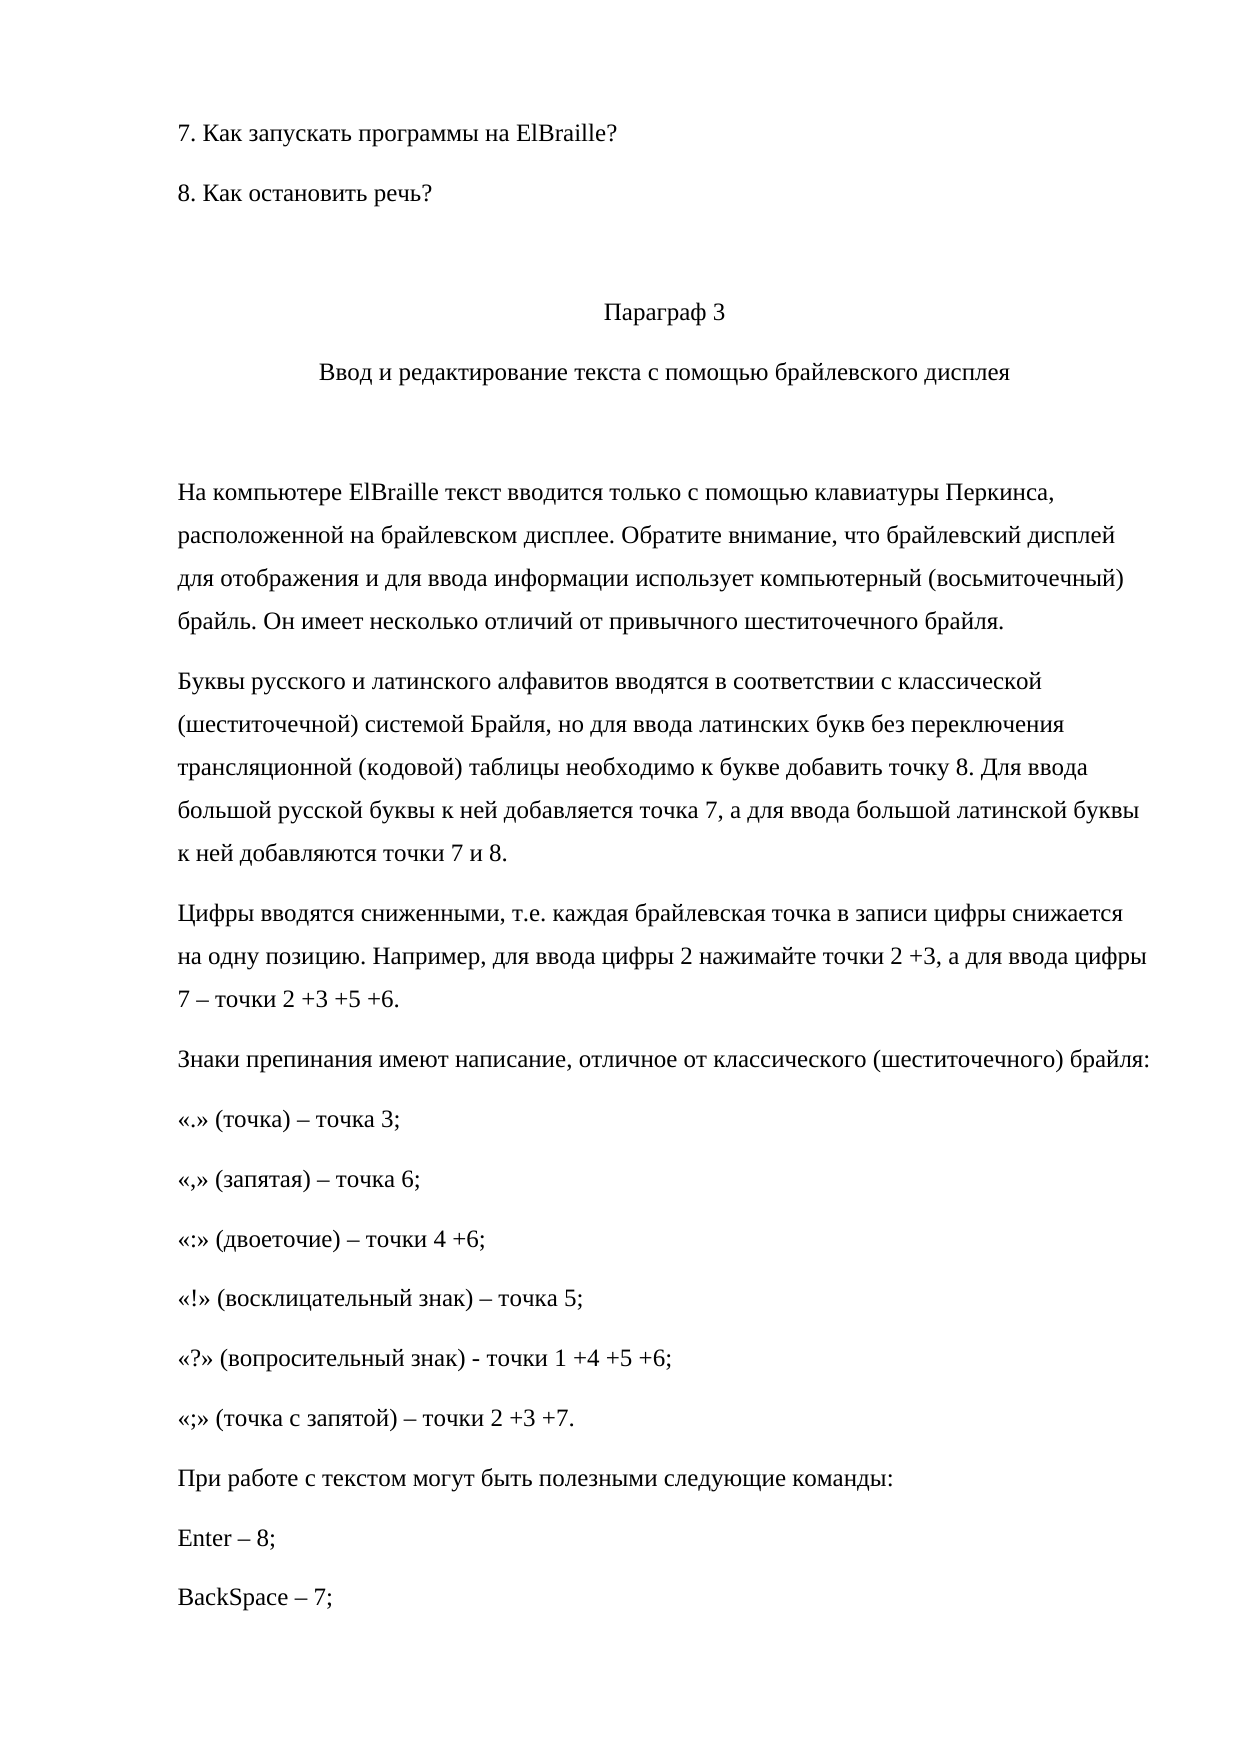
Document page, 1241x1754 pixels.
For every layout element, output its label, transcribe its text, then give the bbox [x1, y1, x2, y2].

text Enter – 8; [177, 1523, 1152, 1551]
text Цифры вводятся сниженными, т.е. каждая брайлевская точка в записи цифры снижается на одну позицию. Например, для ввода цифры 2 нажимайте точки 2 +3, а для ввода цифры 7 – точки 2 +3 +5 +6. [177, 898, 1152, 1013]
text 7. Как запускать программы на ElBraille? [177, 118, 1152, 147]
text На компьютере ElBraille текст вводится только с помощью клавиатуры Перкинса, расположенной на брайлевском дисплее. Обратите внимание, что брайлевский дисплей для отображения и для ввода информации использует компьютерный (восьмиточечный) брайль. Он имеет несколько отличий от привычного шеститочечного брайля. [177, 477, 1152, 635]
text Ввод и редактирование текста с помощью брайлевского дисплея [177, 357, 1152, 386]
text «!» (восклицательный знак) – точка 5; [177, 1283, 1152, 1312]
text «.» (точка) – точка 3; [177, 1104, 1152, 1133]
text Буквы русского и латинского алфавитов вводятся в соответствии с классической (шеститочечной) системой Брайля, но для ввода латинских букв без переключения трансляционной (кодовой) таблицы необходимо к букве добавить точку 8. Для ввода большой русской буквы к ней добавляется точка 7, а для ввода большой латинской буквы к ней добавляются точки 7 и 8. [177, 666, 1152, 867]
text «;» (точка с запятой) – точки 2 +3 +7. [177, 1403, 1152, 1432]
text «?» (вопросительный знак) - точки 1 +4 +5 +6; [177, 1343, 1152, 1372]
text Знаки препинания имеют написание, отличное от классического (шеститочечного) брайля: [177, 1044, 1152, 1073]
text BackSpace – 7; [177, 1582, 1152, 1611]
text «,» (запятая) – точка 6; [177, 1164, 1152, 1193]
text 8. Как остановить речь? [177, 178, 1152, 207]
text Параграф 3 [177, 297, 1152, 326]
text При работе с текстом могут быть полезными следующие команды: [177, 1463, 1152, 1492]
text «:» (двоеточие) – точки 4 +6; [177, 1224, 1152, 1252]
